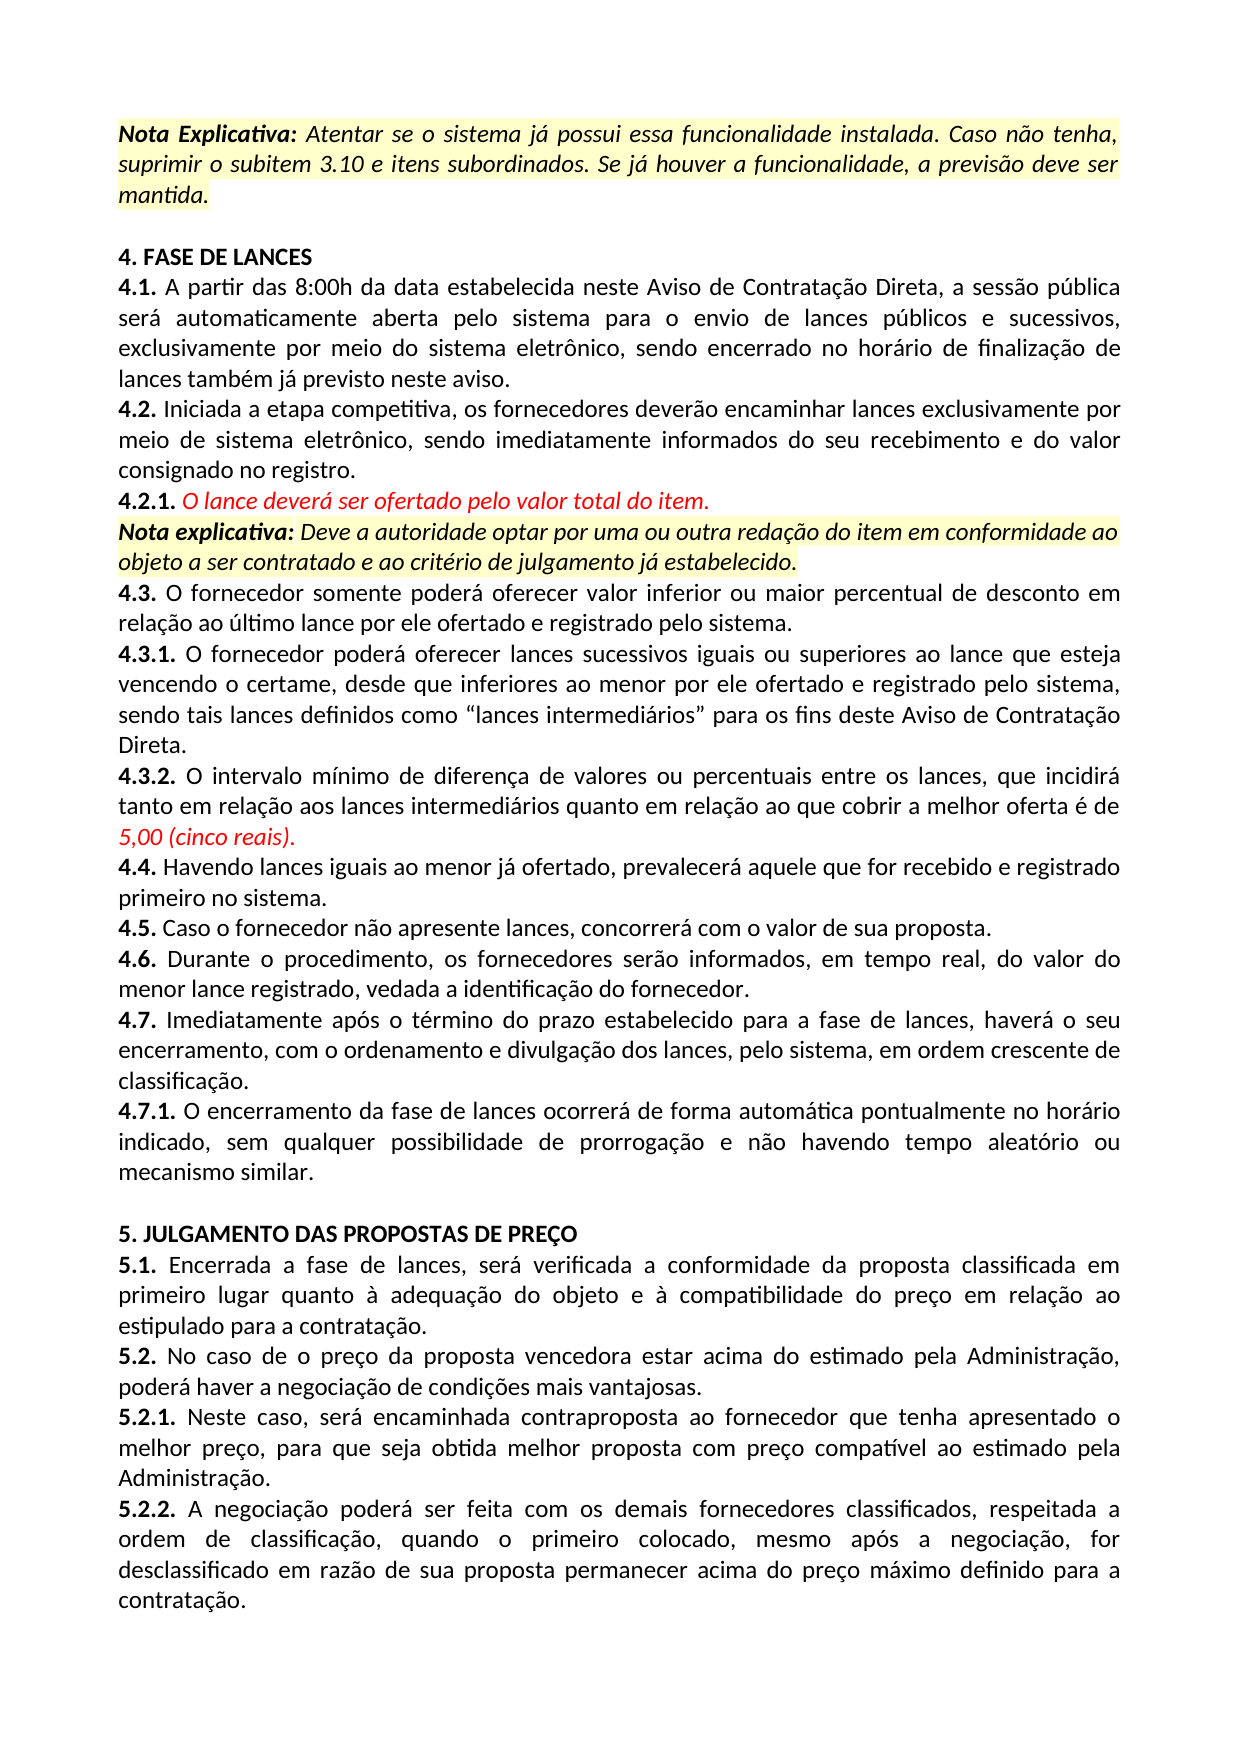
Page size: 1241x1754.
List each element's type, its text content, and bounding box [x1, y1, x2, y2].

text 4.4. Havendo lances iguais ao menor já ofertado, prevalecerá aquele que for recebido e registrado primeiro no sistema. [118, 851, 1122, 912]
text 4.3.2. O intervalo mínimo de diferença de valores ou percentuais entre os lances, que incidirá tanto em relação aos lances intermediários quanto em relação ao que cobrir a melhor oferta é de 5,00 (cinco reais). [118, 760, 1122, 851]
text 4.5. Caso o fornecedor não apresente lances, concorrerá com o valor de sua proposta. [118, 912, 1122, 943]
text 5. JULGAMENTO DAS PROPOSTAS DE PREÇO [118, 1218, 1122, 1249]
text 4. FASE DE LANCES [118, 241, 1122, 271]
text 4.2.1. O lance deverá ser ofertado pelo valor total do item. [118, 485, 1122, 516]
text Nota explicativa: Deve a autoridade optar por uma ou outra redação do item em conformidade ao objeto a ser contratado e ao critério de julgamento já estabelecido. [798, 516, 1122, 577]
text 4.2. Iniciada a etapa competitiva, os fornecedores deverão encaminhar lances exclusivamente por meio de sistema eletrônico, sendo imediatamente informados do seu recebimento e do valor consignado no registro. [118, 393, 1122, 485]
text 4.3.1. O fornecedor poderá oferecer lances sucessivos iguais ou superiores ao lance que esteja vencendo o certame, desde que inferiores ao menor por ele ofertado e registrado pelo sistema, sendo tais lances definidos como “lances intermediários” para os fins deste Aviso de Contratação Direta. [118, 638, 1122, 760]
text 5.2. No caso de o preço da proposta vencedora estar acima do estimado pela Administração, poderá haver a negociação de condições mais vantajosas. [118, 1340, 1122, 1401]
text 4.7.1. O encerramento da fase de lances ocorrerá de forma automática pontualmente no horário indicado, sem qualquer possibilidade de prorrogação e não havendo tempo aleatório ou mecanismo similar. [118, 1096, 1122, 1187]
text 4.6. Durante o procedimento, os fornecedores serão informados, em tempo real, do valor do menor lance registrado, vedada a identificação do fornecedor. [118, 943, 1122, 1004]
text Nota Explicativa: Atentar se o sistema já possui essa funcionalidade instalada. Caso não tenha, suprimir o subitem 3.10 e itens subordinados. Se já houver a funcionalidade, a previsão deve ser mantida. [209, 118, 1122, 210]
text 5.1. Encerrada a fase de lances, será verificada a conformidade da proposta classificada em primeiro lugar quanto à adequação do objeto e à compatibilidade do preço em relação ao estipulado para a contratação. [118, 1249, 1122, 1340]
text 5.2.1. Neste caso, será encaminhada contraproposta ao fornecedor que tenha apresentado o melhor preço, para que seja obtida melhor proposta com preço compatível ao estimado pela Administração. [118, 1401, 1122, 1493]
text 4.7. Imediatamente após o término do prazo estabelecido para a fase de lances, haverá o seu encerramento, com o ordenamento e divulgação dos lances, pelo sistema, em ordem crescente de classificação. [118, 1004, 1122, 1096]
text 4.1. A partir das 8:00h da data estabelecida neste Aviso de Contratação Direta, a sessão pública será automaticamente aberta pelo sistema para o envio de lances públicos e sucessivos, exclusivamente por meio do sistema eletrônico, sendo encerrado no horário de finalização de lances também já previsto neste aviso. [118, 271, 1122, 393]
text 5.2.2. A negociação poderá ser feita com os demais fornecedores classificados, respeitada a ordem de classificação, quando o primeiro colocado, mesmo após a negociação, for desclassificado em razão de sua proposta permanecer acima do preço máximo definido para a contratação. [118, 1493, 1122, 1615]
text 4.3. O fornecedor somente poderá oferecer valor inferior ou maior percentual de desconto em relação ao último lance por ele ofertado e registrado pelo sistema. [118, 577, 1122, 638]
